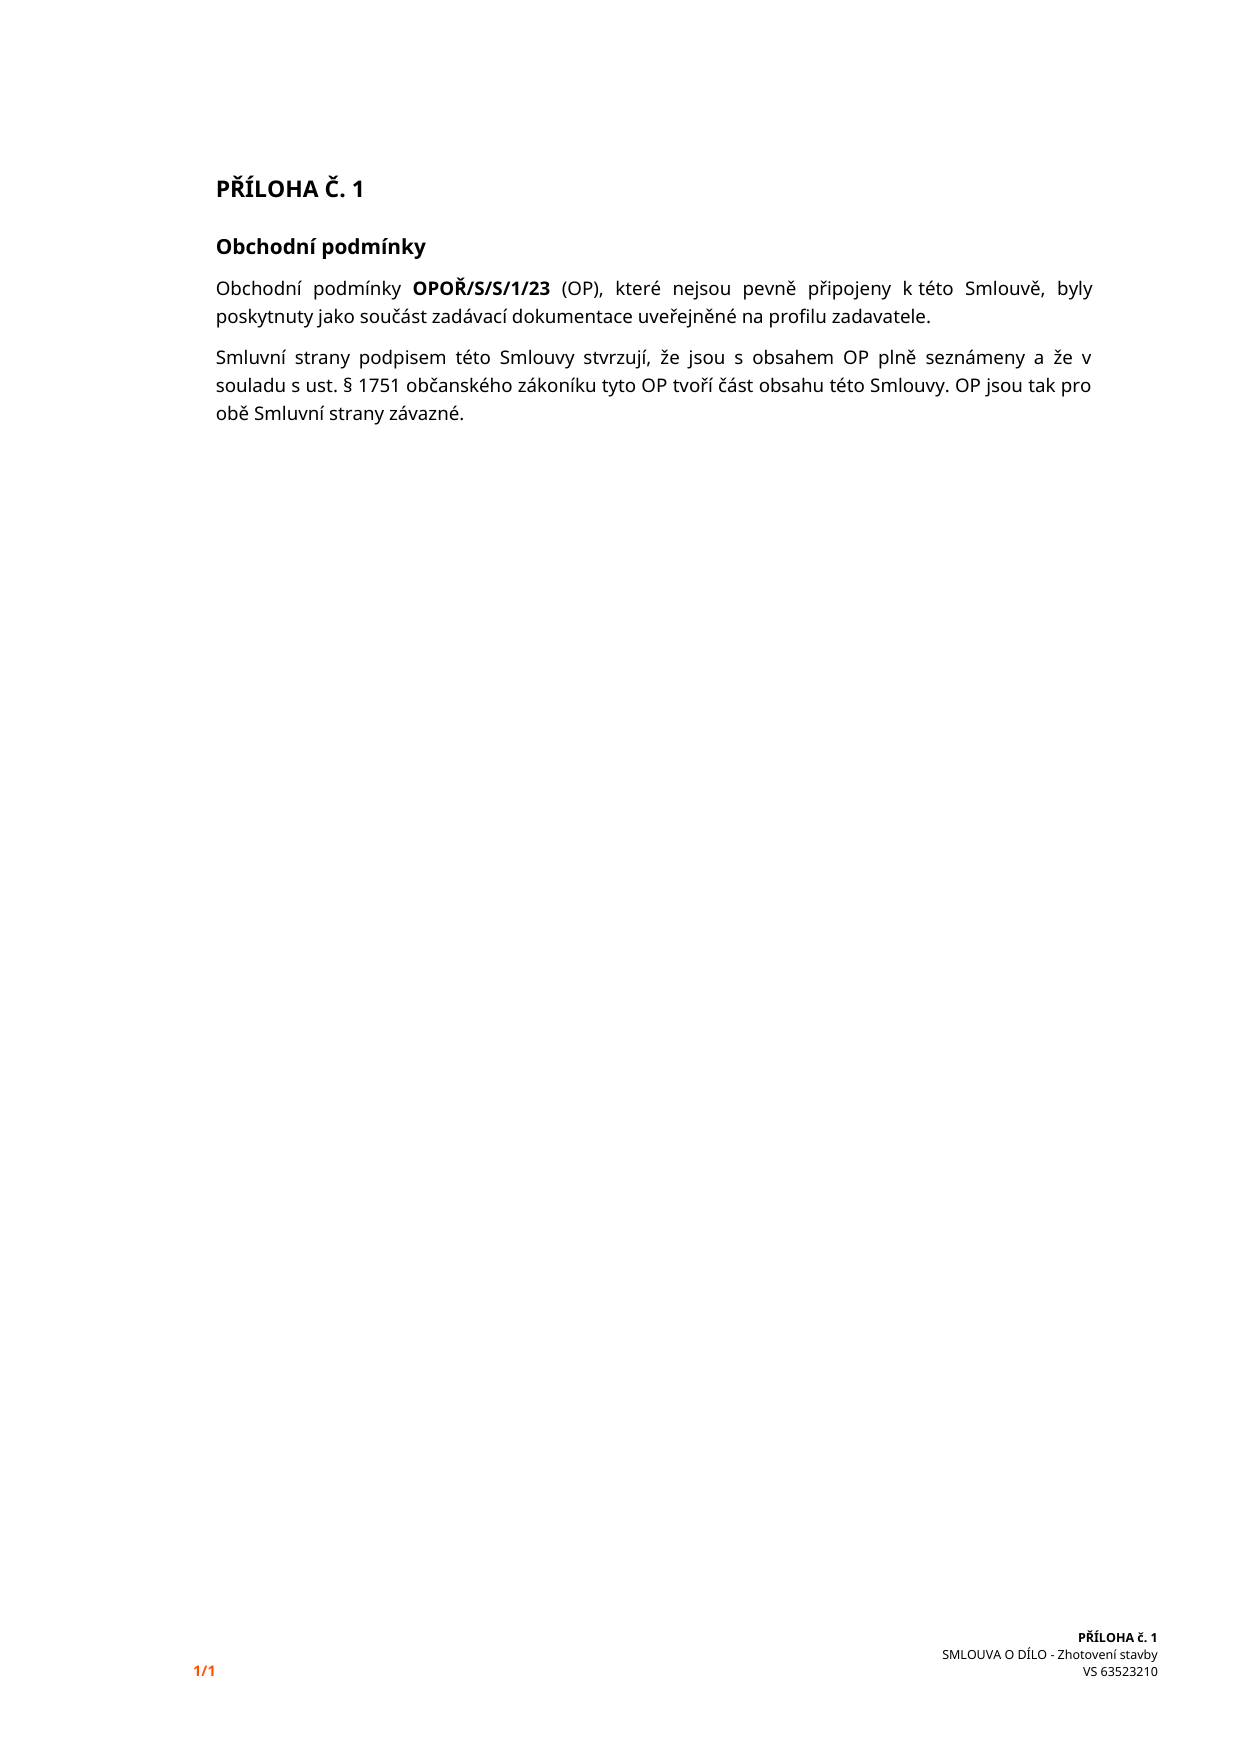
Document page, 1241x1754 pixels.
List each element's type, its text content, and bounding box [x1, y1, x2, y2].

text Příloha č. 1 [216, 172, 1093, 204]
text Obchodní podmínky [216, 232, 1093, 260]
text Smluvní strany podpisem této Smlouvy stvrzují, že jsou s obsahem OP plně seznámeny a že v souladu s ust. § 1751 občanského zákoníku tyto OP tvoří část obsahu této Smlouvy. OP jsou tak pro obě Smluvní strany závazné. [216, 344, 1093, 426]
text Obchodní podmínky OPOŘ/S/S/1/23 (OP), které nejsou pevně připojeny k této Smlouvě, byly poskytnuty jako součást zadávací dokumentace uveřejněné na profilu zadavatele. [216, 276, 1093, 329]
